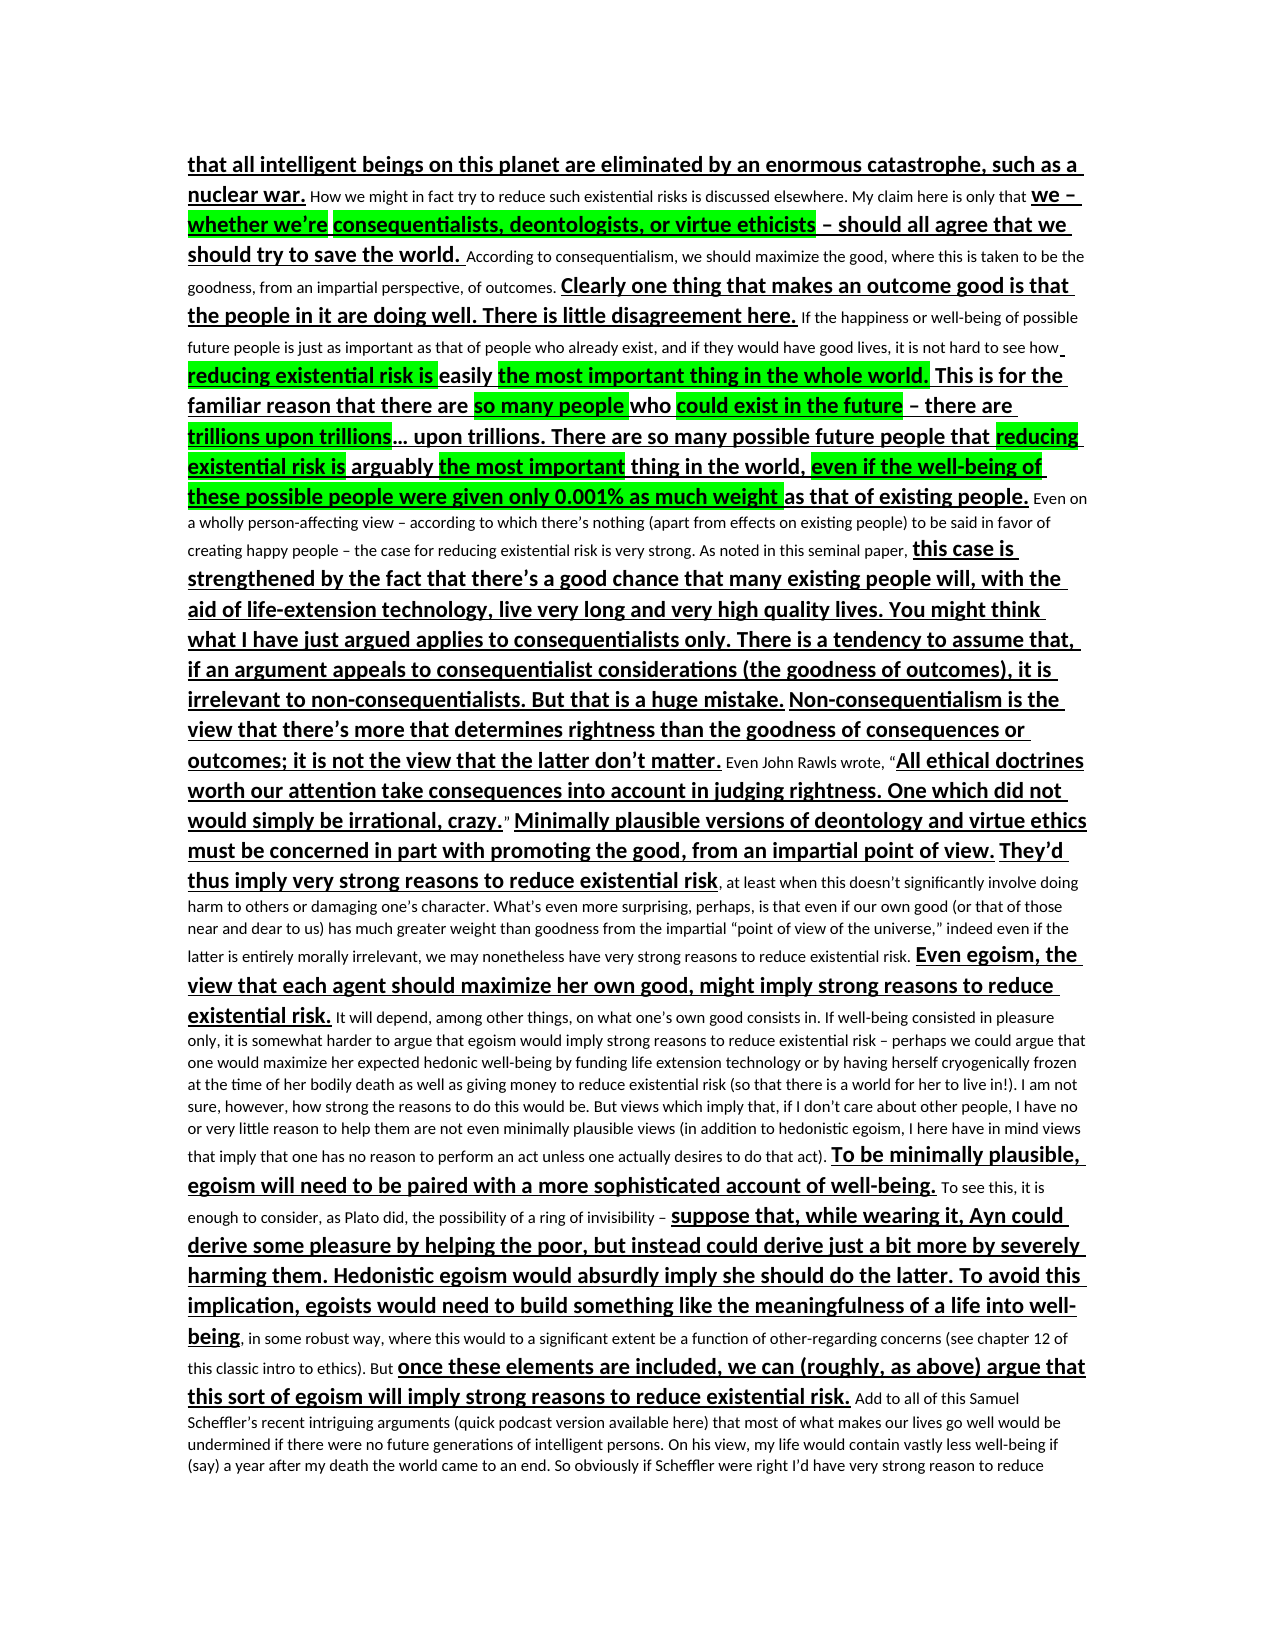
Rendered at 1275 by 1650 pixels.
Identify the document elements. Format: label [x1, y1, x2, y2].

text [187, 150, 1087, 1286]
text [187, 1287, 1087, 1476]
